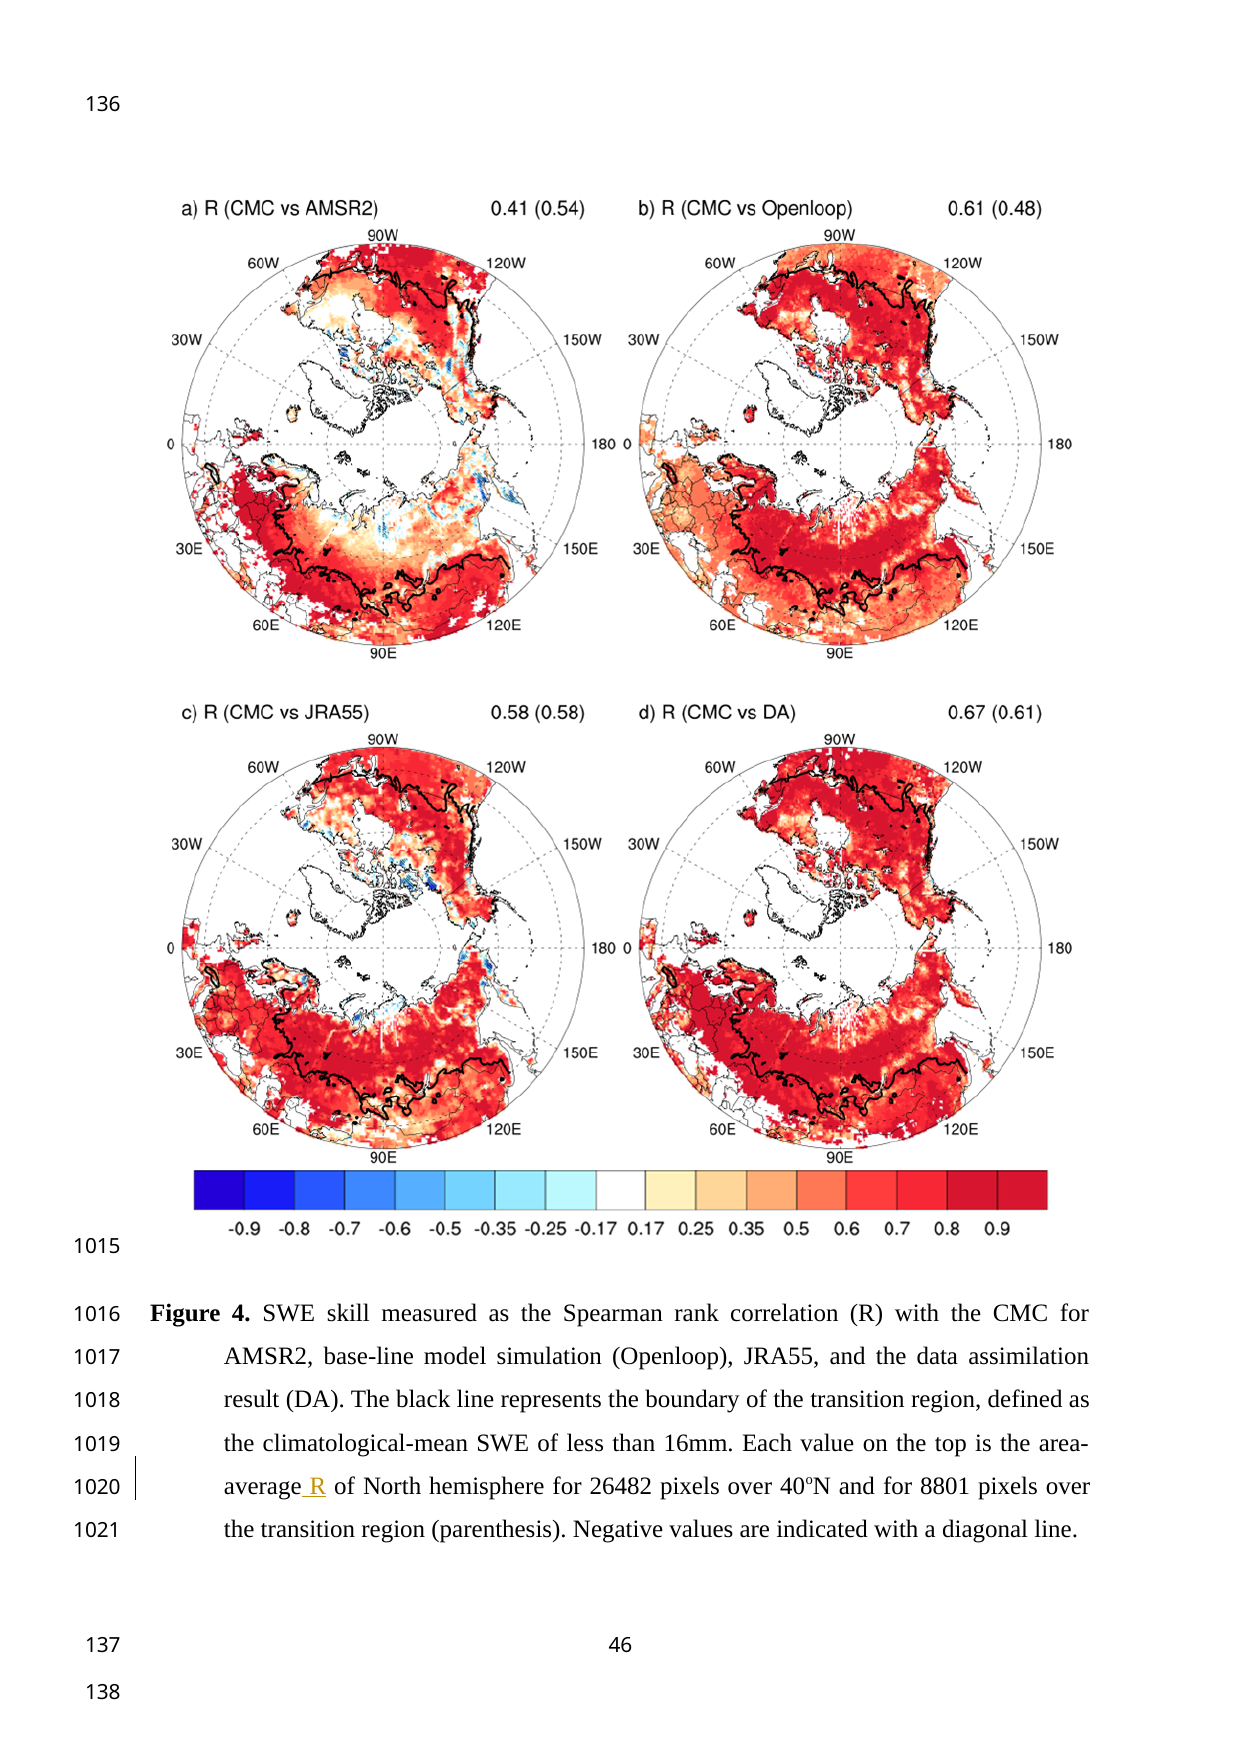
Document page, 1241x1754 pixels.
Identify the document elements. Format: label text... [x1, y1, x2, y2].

text Figure 4. SWE skill measured as the Spearman rank correlation (R) with the CMC for AMSR2, base-line model simulation (Openloop), JRA55, and the data assimilation result (DA). The black line represents the boundary of the transition region, defined as the climatological-mean SWE of less than 16mm. Each value on the top is the area-average of North hemisphere for 26482 pixels over 40oN and for 8801 pixels over the transition region (parenthesis). Negative values are indicated with a diagonal line. [150, 1327, 1090, 1543]
picture [150, 177, 1091, 1254]
